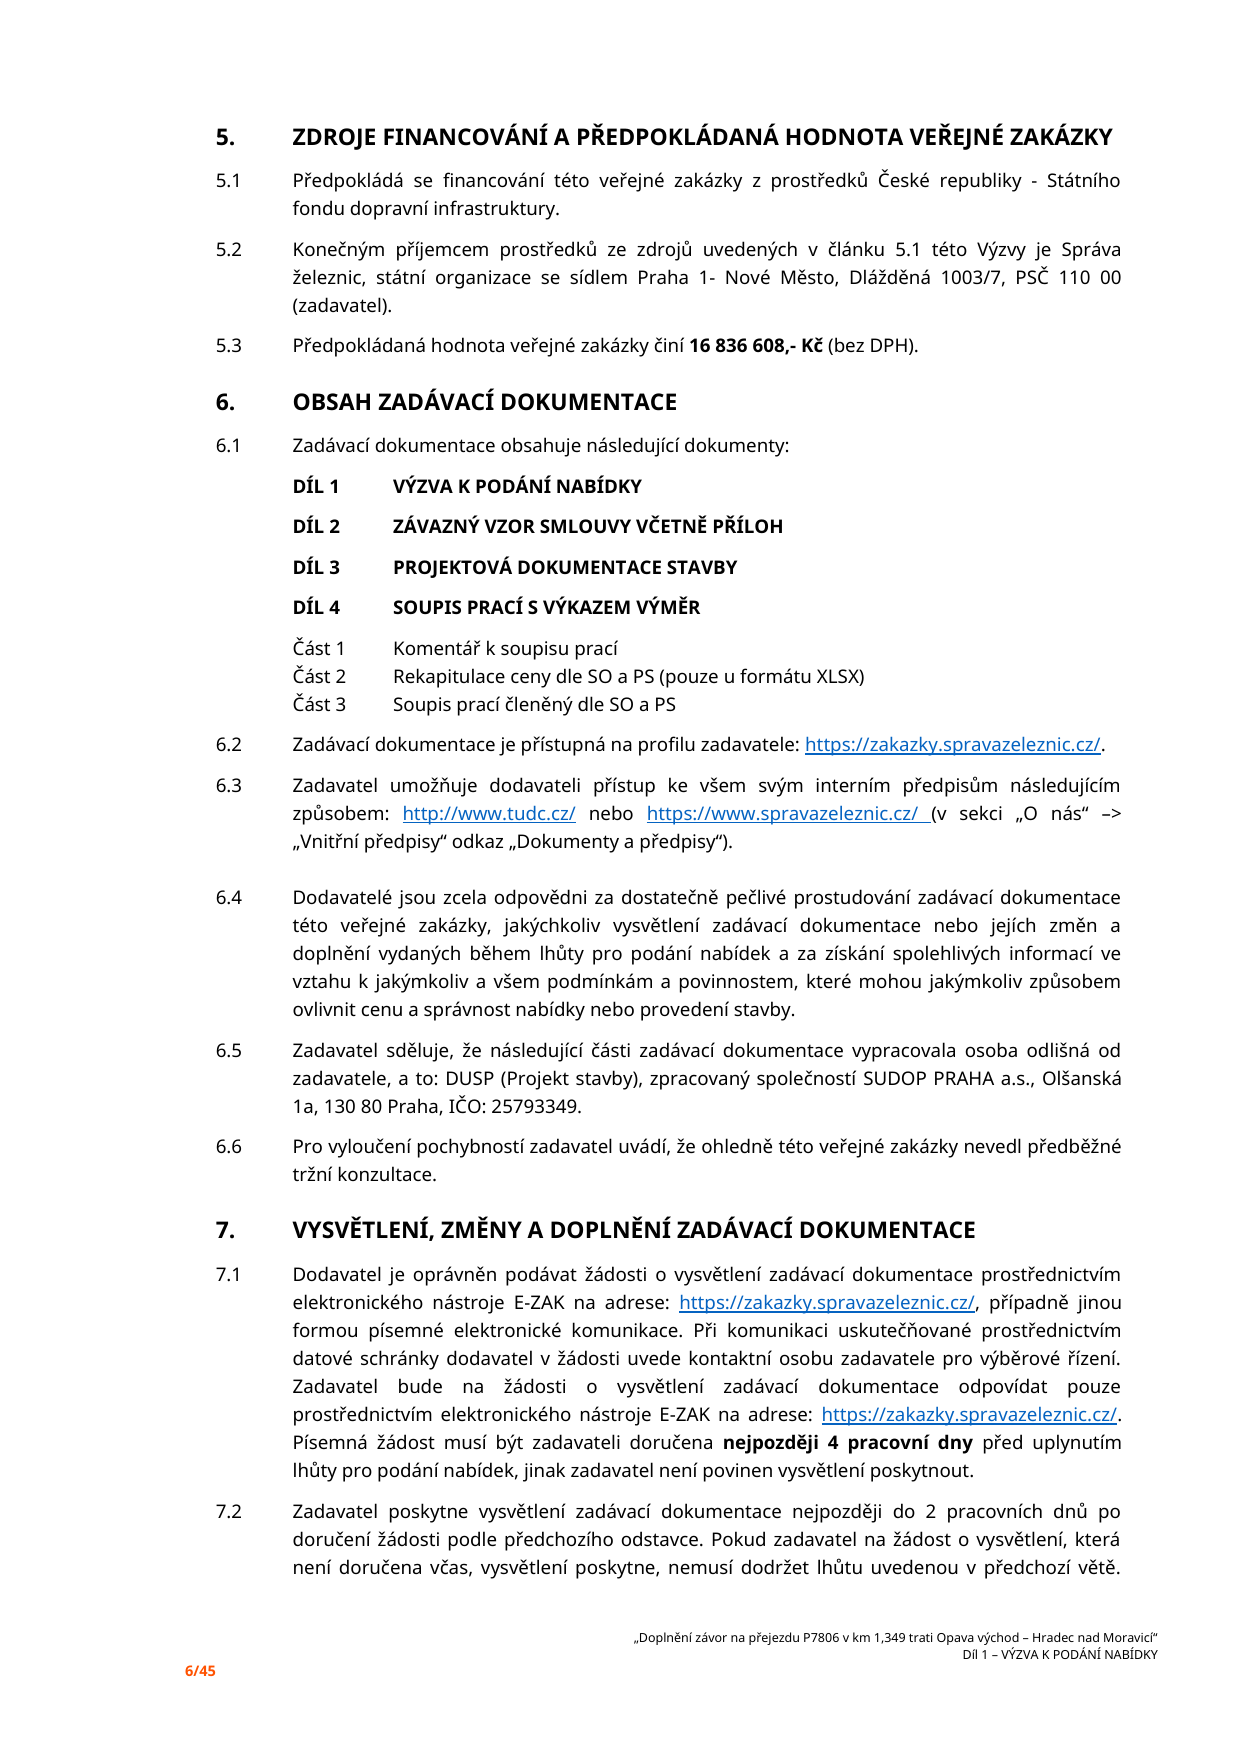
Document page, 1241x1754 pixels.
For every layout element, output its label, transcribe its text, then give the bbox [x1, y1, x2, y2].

text Předpokládaná hodnota veřejné zakázky činí 16 836 608,- Kč (bez DPH). [216, 333, 1122, 358]
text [216, 1498, 1122, 1579]
text ZDROJE FINANCOVÁNÍ A PŘEDPOKLÁDANÁ HODNOTA VEŘEJNÉ ZAKÁZKY [216, 121, 1122, 152]
text Zadávací dokumentace je přístupná na profilu zadavatele: https://zakazky.spravazeleznic.cz/. [216, 732, 1122, 757]
text Zadávací dokumentace obsahuje následující dokumenty: [216, 432, 1122, 458]
text VYSVĚTLENÍ, ZMĚNY A DOPLNĚNÍ ZADÁVACÍ DOKUMENTACE [216, 1214, 1122, 1246]
text Pro vyloučení pochybností zadavatel uvádí, že ohledně této veřejné zakázky nevedl předběžné tržní konzultace. [216, 1133, 1122, 1187]
text DÍL 2 ZÁVAZNÝ VZOR SMLOUVY VČETNĚ PŘÍLOH [292, 513, 1122, 539]
text DÍL 3 PROJEKTOVÁ DOKUMENTACE STAVBY [292, 554, 1122, 579]
text Část 2 Rekapitulace ceny dle SO a PS (pouze u formátu XLSX) [292, 663, 1122, 689]
text Dodavatelé jsou zcela odpovědni za dostatečně pečlivé prostudování zadávací dokumentace této veřejné zakázky, jakýchkoliv vysvětlení zadávací dokumentace nebo jejích změn a doplnění vydaných během lhůty pro podání nabídek a za získání spolehlivých informací ve vztahu k jakýmkoliv a všem podmínkám a povinnostem, které mohou jakýmkoliv způsobem ovlivnit cenu a správnost nabídky nebo provedení stavby. [216, 884, 1122, 1022]
text Část 3 Soupis prací členěný dle SO a PS [292, 691, 1122, 717]
text Zadavatel umožňuje dodavateli přístup ke všem svým interním předpisům následujícím způsobem: http://www.tudc.cz/ nebo https://www.spravazeleznic.cz/ (v sekci „O nás“ –> „Vnitřní předpisy“ odkaz „Dokumenty a předpisy“). [216, 772, 1122, 854]
text Zadavatel sděluje, že následující části zadávací dokumentace vypracovala osoba odlišná od zadavatele, a to: DUSP (Projekt stavby), zpracovaný společností SUDOP PRAHA a.s., Olšanská 1a, 130 80 Praha, IČO: 25793349. [216, 1037, 1122, 1118]
text OBSAH ZADÁVACÍ DOKUMENTACE [216, 386, 1122, 417]
text Předpokládá se financování této veřejné zakázky z prostředků České republiky - Státního fondu dopravní infrastruktury. [216, 167, 1122, 221]
text DÍL 4 SOUPIS PRACÍ S VÝKAZEM VÝMĚR [292, 594, 1122, 620]
text Konečným příjemcem prostředků ze zdrojů uvedených v článku 5.1 této Výzvy je Správa železnic, státní organizace se sídlem Praha 1- Nové Město, Dlážděná 1003/7, PSČ 110 00 (zadavatel). [216, 236, 1122, 318]
text Část 1 Komentář k soupisu prací [292, 635, 1122, 661]
text DÍL 1 VÝZVA K PODÁNÍ NABÍDKY [292, 473, 1122, 498]
text Dodavatel je oprávněn podávat žádosti o vysvětlení zadávací dokumentace prostřednictvím elektronického nástroje E-ZAK na adrese: https://zakazky.spravazeleznic.cz/, případně jinou formou písemné elektronické komunikace. Při komunikaci uskutečňované prostřednictvím datové schránky dodavatel v žádosti uvede kontaktní osobu zadavatele pro výběrové řízení. Zadavatel bude na žádosti o vysvětlení zadávací dokumentace odpovídat pouze prostřednictvím elektronického nástroje E-ZAK na adrese: https://zakazky.spravazeleznic.cz/. Písemná žádost musí být zadavateli doručena nejpozději 4 pracovní dny před uplynutím lhůty pro podání nabídek, jinak zadavatel není povinen vysvětlení poskytnout. [216, 1261, 1122, 1483]
